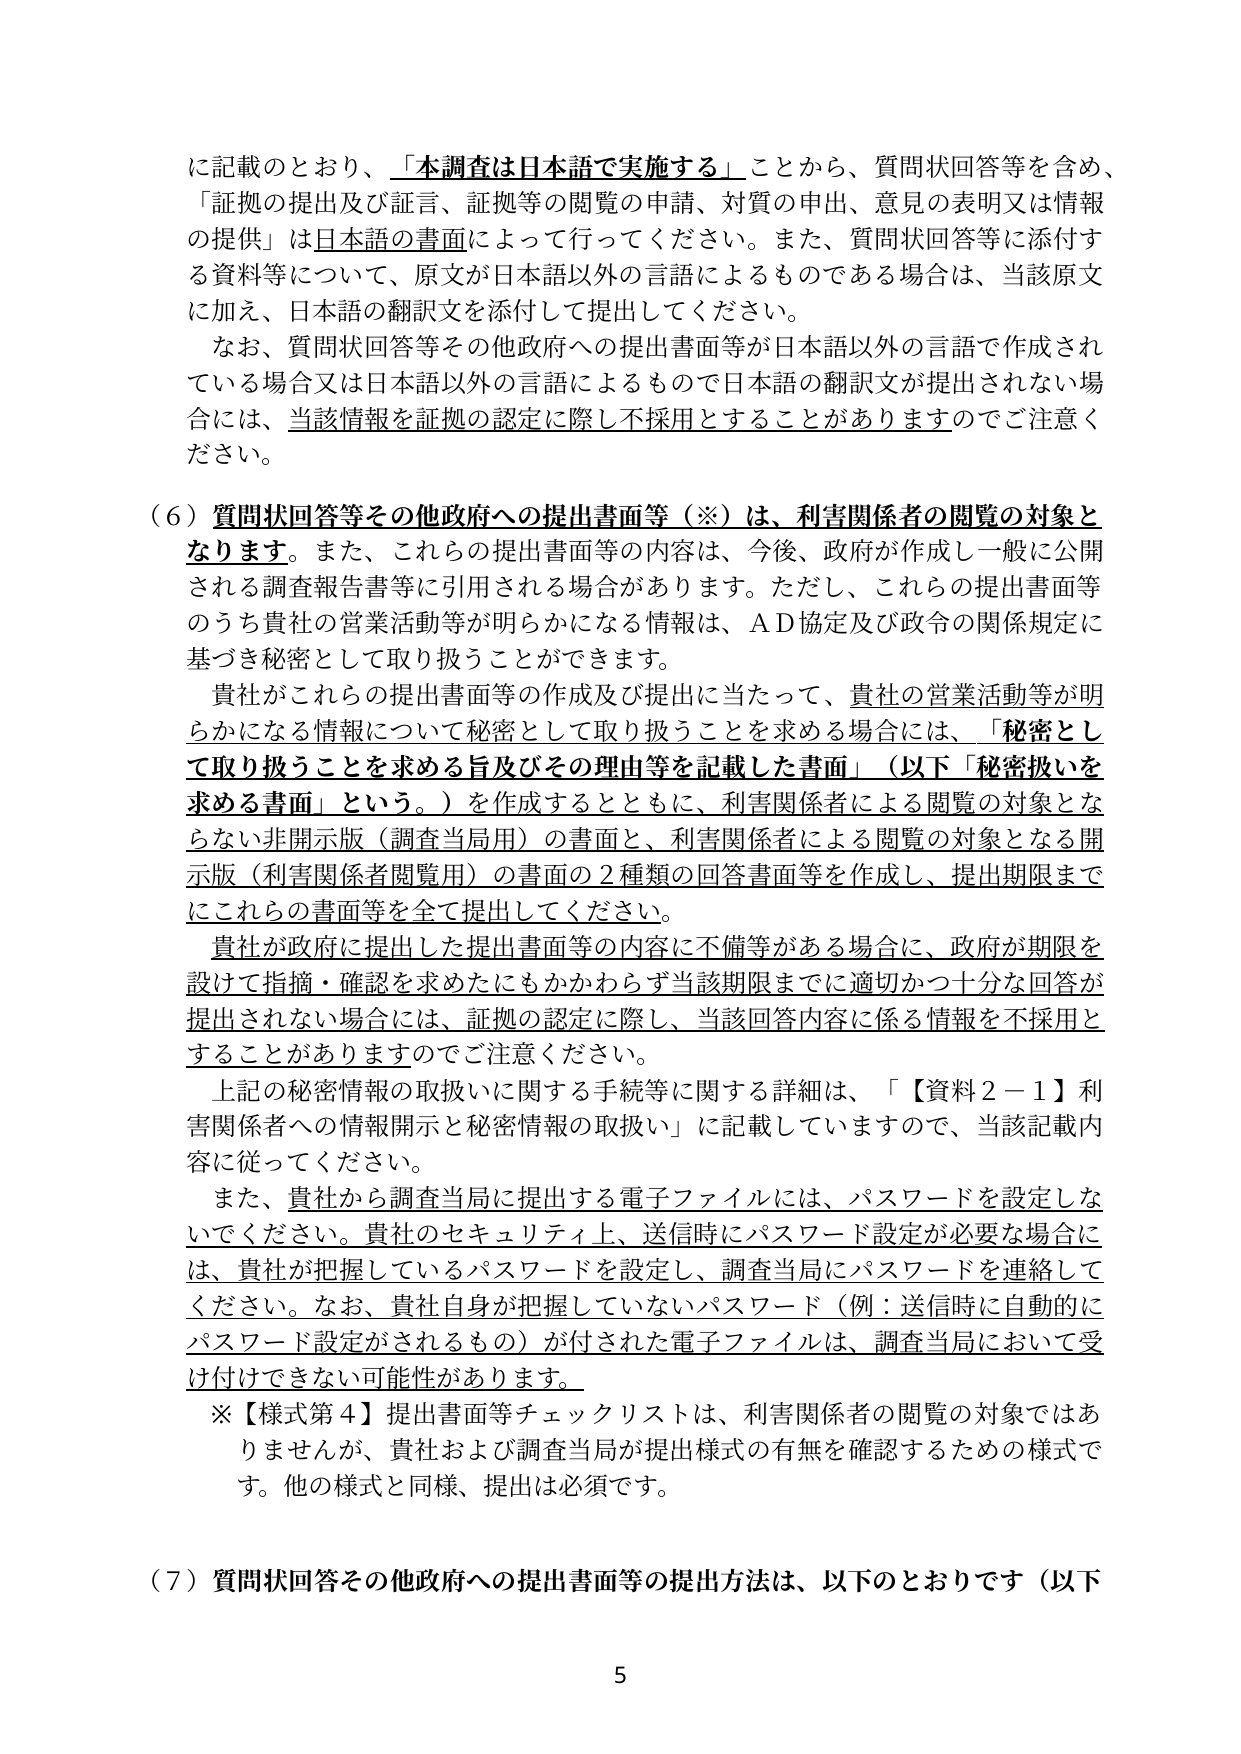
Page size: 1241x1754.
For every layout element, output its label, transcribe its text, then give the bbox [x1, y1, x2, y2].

text また、貴社から調査当局に提出する電子ファイルには、パスワードを設定しないでください。貴社のセキュリティ上、送信時にパスワード設定が必要な場合には、貴社が把握しているパスワードを設定し、調査当局にパスワードを連絡してください。なお、貴社自身が把握していないパスワード（例：送信時に自動的にパスワード設定がされるもの）が付された電子ファイルは、調査当局において受け付けできない可能性があります。 [186, 1319, 1104, 1353]
text 貴社がこれらの提出書面等の作成及び提出に当たって、貴社の営業活動等が明らかになる情報について秘密として取り扱うことを求める場合には、「秘密として取り扱うことを求める旨及びその理由等を記載した書面」（以下「秘密扱いを求める書面」という。）を作成するとともに、利害関係者による閲覧の対象とならない非開示版（調査当局用）の書面と、利害関係者による閲覧の対象となる開示版（利害関係者閲覧用）の書面の２種類の回答書面等を作成し、提出期限までにこれらの書面等を全て提出してください。 [186, 816, 1104, 850]
text また、貴社から調査当局に提出する電子ファイルには、パスワードを設定しないでください。貴社のセキュリティ上、送信時にパスワード設定が必要な場合には、貴社が把握しているパスワードを設定し、調査当局にパスワードを連絡してください。なお、貴社自身が把握していないパスワード（例：送信時に自動的にパスワード設定がされるもの）が付された電子ファイルは、調査当局において受け付けできない可能性があります。 [186, 1355, 1104, 1394]
text 貴社がこれらの提出書面等の作成及び提出に当たって、貴社の営業活動等が明らかになる情報について秘密として取り扱うことを求める場合には、「秘密として取り扱うことを求める旨及びその理由等を記載した書面」（以下「秘密扱いを求める書面」という。）を作成するとともに、利害関係者による閲覧の対象とならない非開示版（調査当局用）の書面と、利害関係者による閲覧の対象となる開示版（利害関係者閲覧用）の書面の２種類の回答書面等を作成し、提出期限までにこれらの書面等を全て提出してください。 [186, 780, 1104, 814]
text なお、質問状回答等その他政府への提出書面等が日本語以外の言語で作成されている場合又は日本語以外の言語によるもので日本語の翻訳文が提出されない場合には、当該情報を証拠の認定に際し不採用とすることがありますのでご注意ください。 [186, 327, 1104, 471]
text ※【様式第４】提出書面等チェックリストは、利害関係者の閲覧の対象ではありませんが、貴社および調査当局が提出様式の有無を確認するための様式です。他の様式と同様、提出は必須です。 [211, 1394, 1104, 1502]
text 貴社が政府に提出した提出書面等の内容に不備等がある場合に、政府が期限を設けて指摘・確認を求めたにもかかわらず当該期限までに適切かつ十分な回答が提出されない場合には、証拠の認定に際し、当該回答内容に係る情報を不採用とすることがありますのでご注意ください。 [186, 1032, 1104, 1071]
text 貴社が政府に提出した提出書面等の内容に不備等がある場合に、政府が期限を設けて指摘・確認を求めたにもかかわらず当該期限までに適切かつ十分な回答が提出されない場合には、証拠の認定に際し、当該回答内容に係る情報を不採用とすることがありますのでご注意ください。 [186, 996, 1104, 1030]
text 貴社が政府に提出した提出書面等の内容に不備等がある場合に、政府が期限を設けて指摘・確認を求めたにもかかわらず当該期限までに適切かつ十分な回答が提出されない場合には、証拠の認定に際し、当該回答内容に係る情報を不採用とすることがありますのでご注意ください。 [186, 927, 1104, 994]
text また、貴社から調査当局に提出する電子ファイルには、パスワードを設定しないでください。貴社のセキュリティ上、送信時にパスワード設定が必要な場合には、貴社が把握しているパスワードを設定し、調査当局にパスワードを連絡してください。なお、貴社自身が把握していないパスワード（例：送信時に自動的にパスワード設定がされるもの）が付された電子ファイルは、調査当局において受け付けできない可能性があります。 [186, 1179, 1104, 1282]
text 貴社がこれらの提出書面等の作成及び提出に当たって、貴社の営業活動等が明らかになる情報について秘密として取り扱うことを求める場合には、「秘密として取り扱うことを求める旨及びその理由等を記載した書面」（以下「秘密扱いを求める書面」という。）を作成するとともに、利害関係者による閲覧の対象とならない非開示版（調査当局用）の書面と、利害関係者による閲覧の対象となる開示版（利害関係者閲覧用）の書面の２種類の回答書面等を作成し、提出期限までにこれらの書面等を全て提出してください。 [186, 676, 1104, 778]
text （６）質問状回答等その他政府への提出書面等（※）は、利害関係者の閲覧の対象となります。また、これらの提出書面等の内容は、今後、政府が作成し一般に公開される調査報告書等に引用される場合があります。ただし、これらの提出書面等のうち貴社の営業活動等が明らかになる情報は、ＡＤ協定及び政令の関係規定に基づき秘密として取り扱うことができます。 [136, 496, 1104, 676]
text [136, 1562, 1104, 1597]
text 貴社がこれらの提出書面等の作成及び提出に当たって、貴社の営業活動等が明らかになる情報について秘密として取り扱うことを求める場合には、「秘密として取り扱うことを求める旨及びその理由等を記載した書面」（以下「秘密扱いを求める書面」という。）を作成するとともに、利害関係者による閲覧の対象とならない非開示版（調査当局用）の書面と、利害関係者による閲覧の対象となる開示版（利害関係者閲覧用）の書面の２種類の回答書面等を作成し、提出期限までにこれらの書面等を全て提出してください。 [186, 888, 1104, 927]
text また、貴社から調査当局に提出する電子ファイルには、パスワードを設定しないでください。貴社のセキュリティ上、送信時にパスワード設定が必要な場合には、貴社が把握しているパスワードを設定し、調査当局にパスワードを連絡してください。なお、貴社自身が把握していないパスワード（例：送信時に自動的にパスワード設定がされるもの）が付された電子ファイルは、調査当局において受け付けできない可能性があります。 [186, 1283, 1104, 1318]
text 貴社がこれらの提出書面等の作成及び提出に当たって、貴社の営業活動等が明らかになる情報について秘密として取り扱うことを求める場合には、「秘密として取り扱うことを求める旨及びその理由等を記載した書面」（以下「秘密扱いを求める書面」という。）を作成するとともに、利害関係者による閲覧の対象とならない非開示版（調査当局用）の書面と、利害関係者による閲覧の対象となる開示版（利害関係者閲覧用）の書面の２種類の回答書面等を作成し、提出期限までにこれらの書面等を全て提出してください。 [186, 852, 1104, 886]
text 上記の秘密情報の取扱いに関する手続等に関する詳細は、「【資料２－１】利害関係者への情報開示と秘密情報の取扱い」に記載していますので、当該記載内容に従ってください。 [186, 1071, 1104, 1179]
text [136, 148, 1104, 327]
